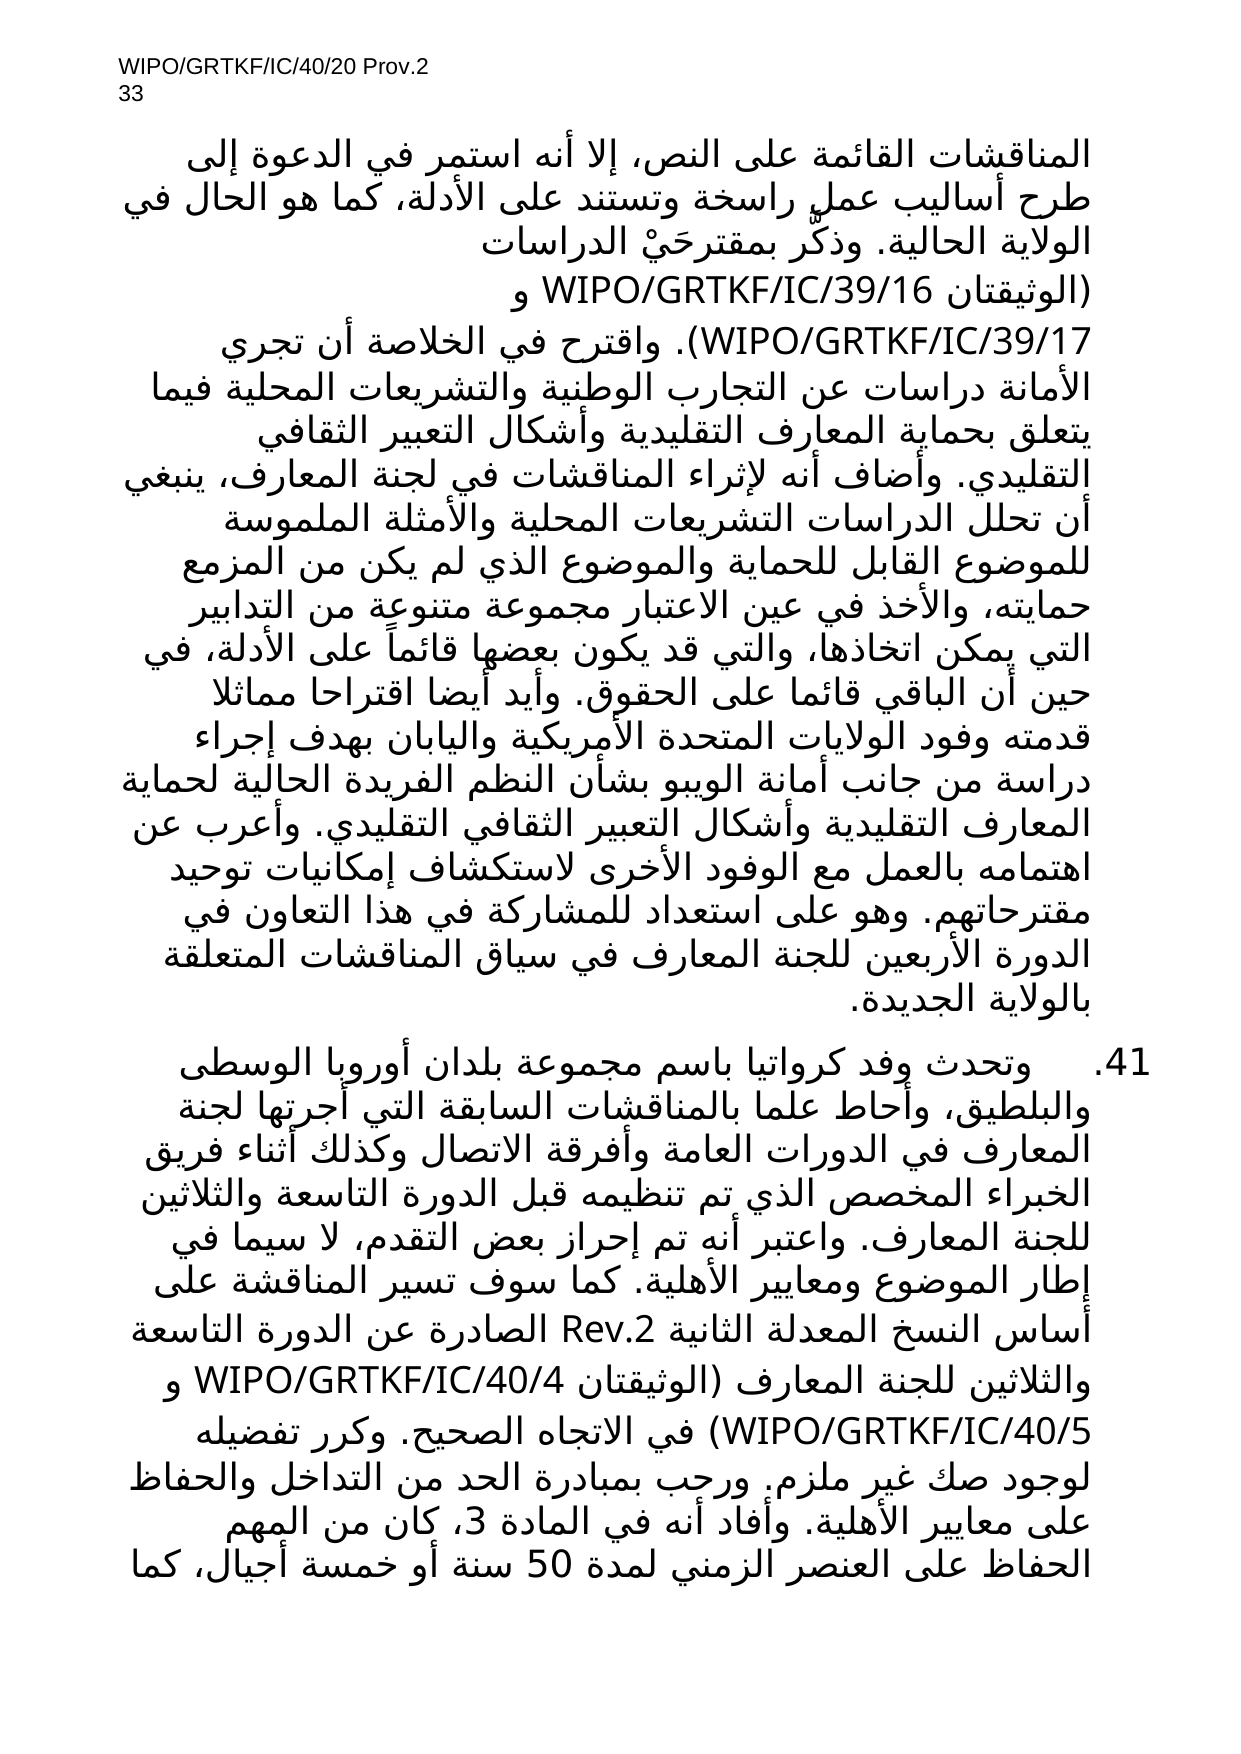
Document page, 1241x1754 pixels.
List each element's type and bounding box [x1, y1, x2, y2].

text [118, 132, 1092, 1020]
text [118, 1041, 1092, 1587]
